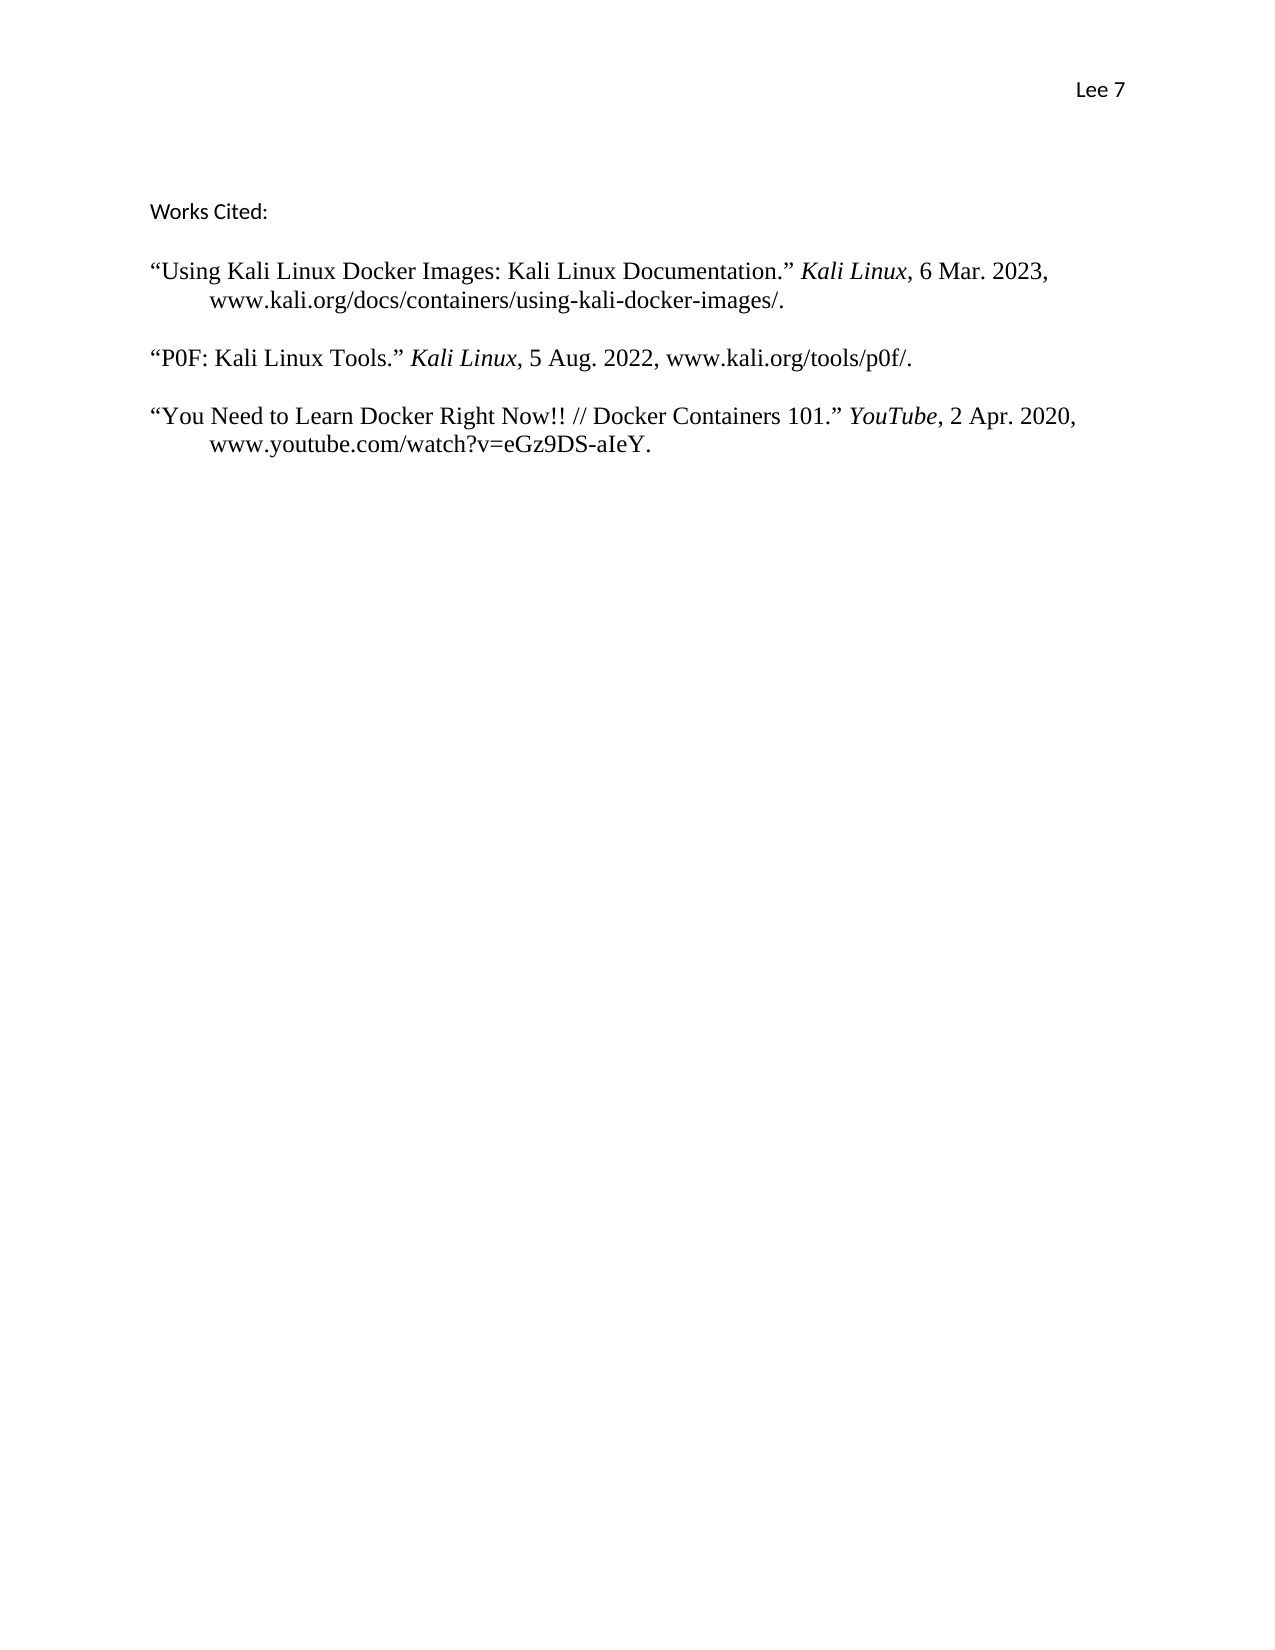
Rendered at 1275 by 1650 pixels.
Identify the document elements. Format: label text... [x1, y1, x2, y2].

text “You Need to Learn Docker Right Now!! // Docker Containers 101.” YouTube, 2 Apr. 2020, www.youtube.com/watch?v=eGz9DS-aIeY. [150, 401, 1125, 458]
text Works Cited: [150, 197, 1125, 225]
text “Using Kali Linux Docker Images: Kali Linux Documentation.” Kali Linux, 6 Mar. 2023, www.kali.org/docs/containers/using-kali-docker-images/. [150, 256, 1125, 314]
text “P0F: Kali Linux Tools.” Kali Linux, 5 Aug. 2022, www.kali.org/tools/p0f/. [150, 343, 1125, 372]
